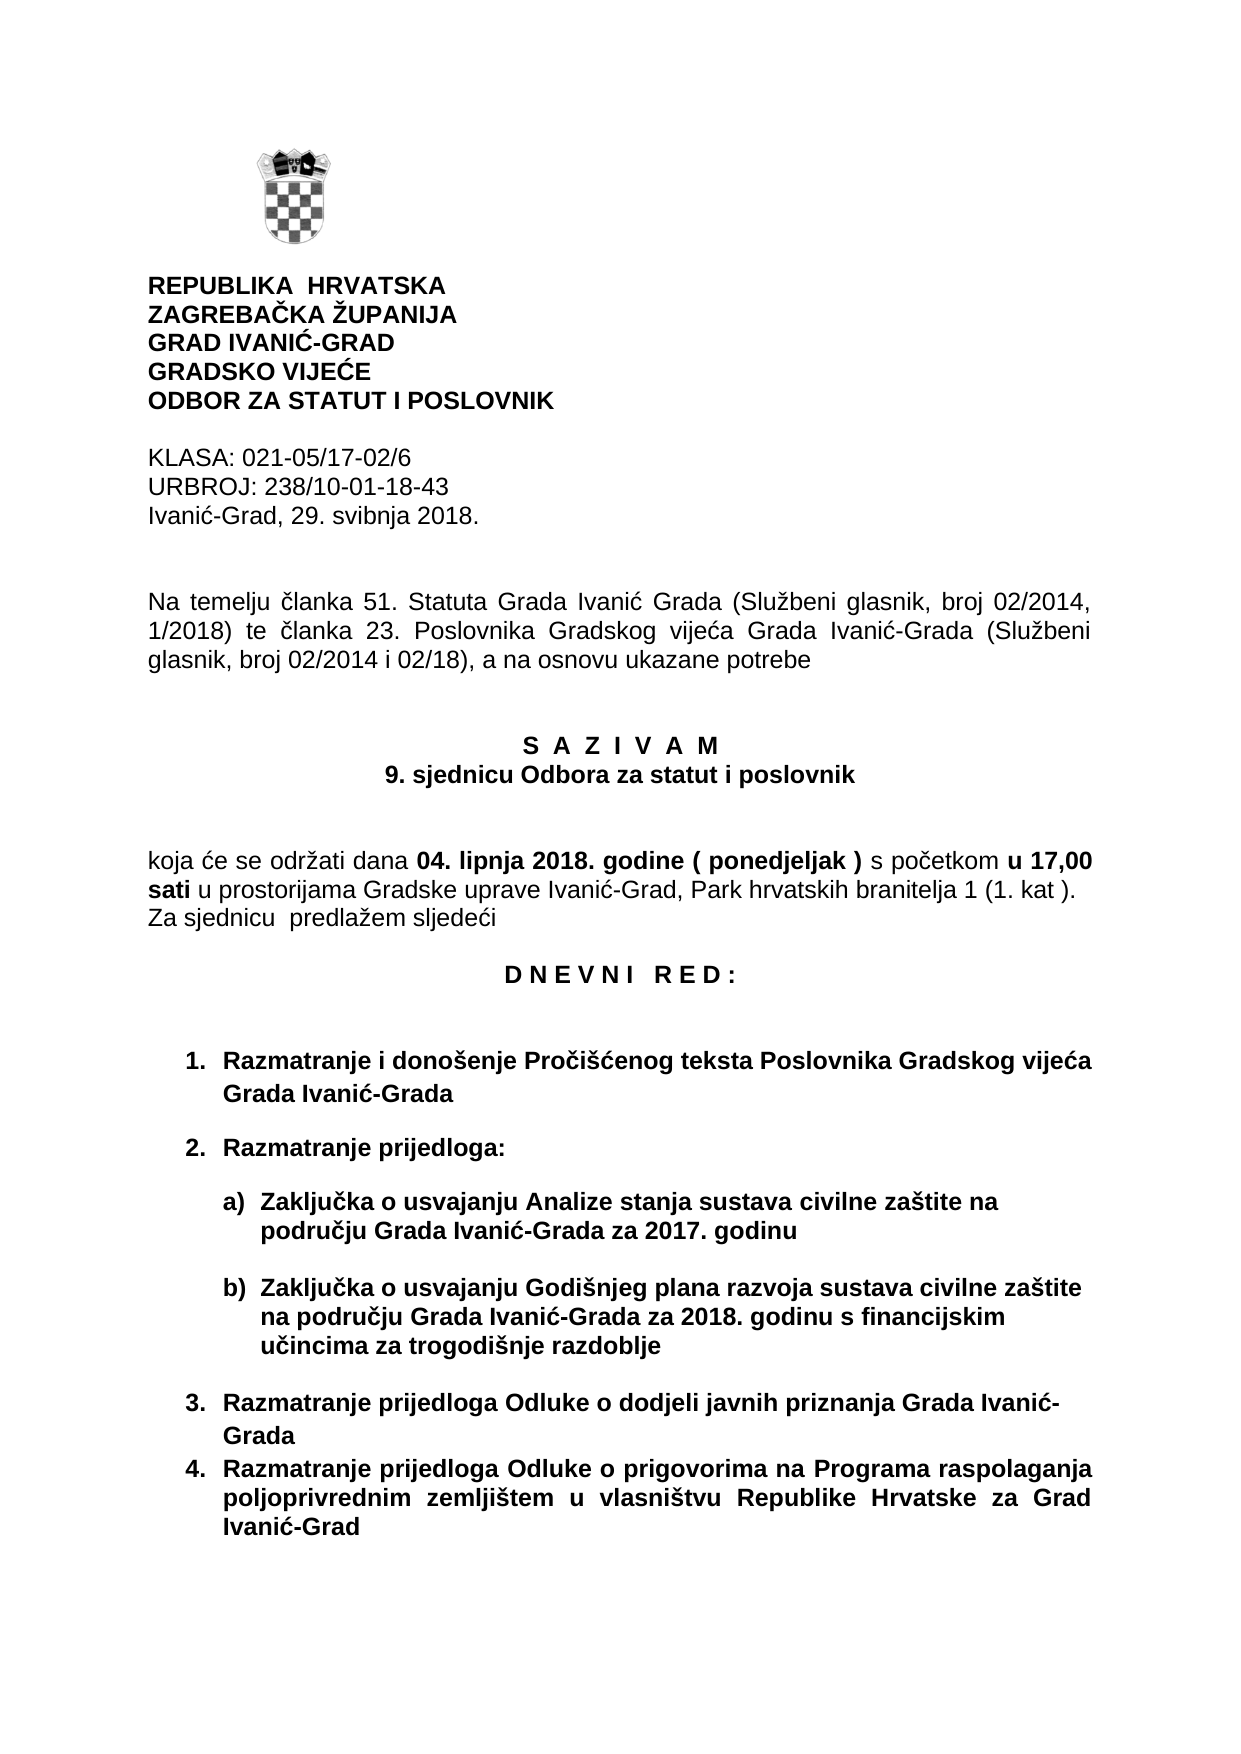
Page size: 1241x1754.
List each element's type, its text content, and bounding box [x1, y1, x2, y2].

list Zaključka o usvajanju Analize stanja sustava civilne zaštite na području Grada Ivanić-Grada za 2017. godinu [223, 1187, 1093, 1244]
text KLASA: 021-05/17-02/6 [148, 443, 1093, 472]
text S A Z I V A M [148, 731, 1093, 759]
text ODBOR ZA STATUT I POSLOVNIK [148, 386, 1093, 414]
text REPUBLIKA HRVATSKA [148, 271, 1093, 299]
text 9. sjednicu Odbora za statut i poslovnik [148, 759, 1093, 788]
text Ivanić-Grad, 29. svibnja 2018. [148, 501, 1093, 529]
text Na temelju članka 51. Statuta Grada Ivanić Grada (Službeni glasnik, broj 02/2014, 1/2018) te članka 23. Poslovnika Gradskog vijeća Grada Ivanić-Grada (Službeni glasnik, broj 02/2014 i 02/18), a na osnovu ukazane potrebe [148, 587, 1093, 673]
text Za sjednicu predlažem sljedeći [148, 903, 1093, 932]
text ZAGREBAČKA ŽUPANIJA [148, 299, 1093, 328]
list Razmatranje i donošenje Pročišćenog teksta Poslovnika Gradskog vijeća Grada Ivanić-Grada [185, 1046, 1093, 1108]
text GRADSKO VIJEĆE [148, 357, 1093, 386]
text D N E V N I R E D : [148, 960, 1093, 989]
picture [256, 147, 332, 245]
list Razmatranje prijedloga: [185, 1133, 1093, 1162]
list Zaključka o usvajanju Godišnjeg plana razvoja sustava civilne zaštite na području Grada Ivanić-Grada za 2018. godinu s financijskim učincima za trogodišnje razdoblje [223, 1273, 1093, 1359]
list Razmatranje prijedloga Odluke o dodjeli javnih priznanja Grada Ivanić- Grada [185, 1388, 1093, 1450]
text URBROJ: 238/10-01-18-43 [148, 472, 1093, 501]
list Razmatranje prijedloga Odluke o prigovorima na Programa raspolaganja poljoprivrednim zemljištem u vlasništvu Republike Hrvatske za Grad Ivanić-Grad [185, 1454, 1093, 1541]
text GRAD IVANIĆ-GRAD [148, 328, 1093, 357]
text koja će se održati dana 04. lipnja 2018. godine ( ponedjeljak ) s početkom u 17,00 sati u prostorijama Gradske uprave Ivanić-Grad, Park hrvatskih branitelja 1 (1. kat ). [148, 846, 1093, 903]
